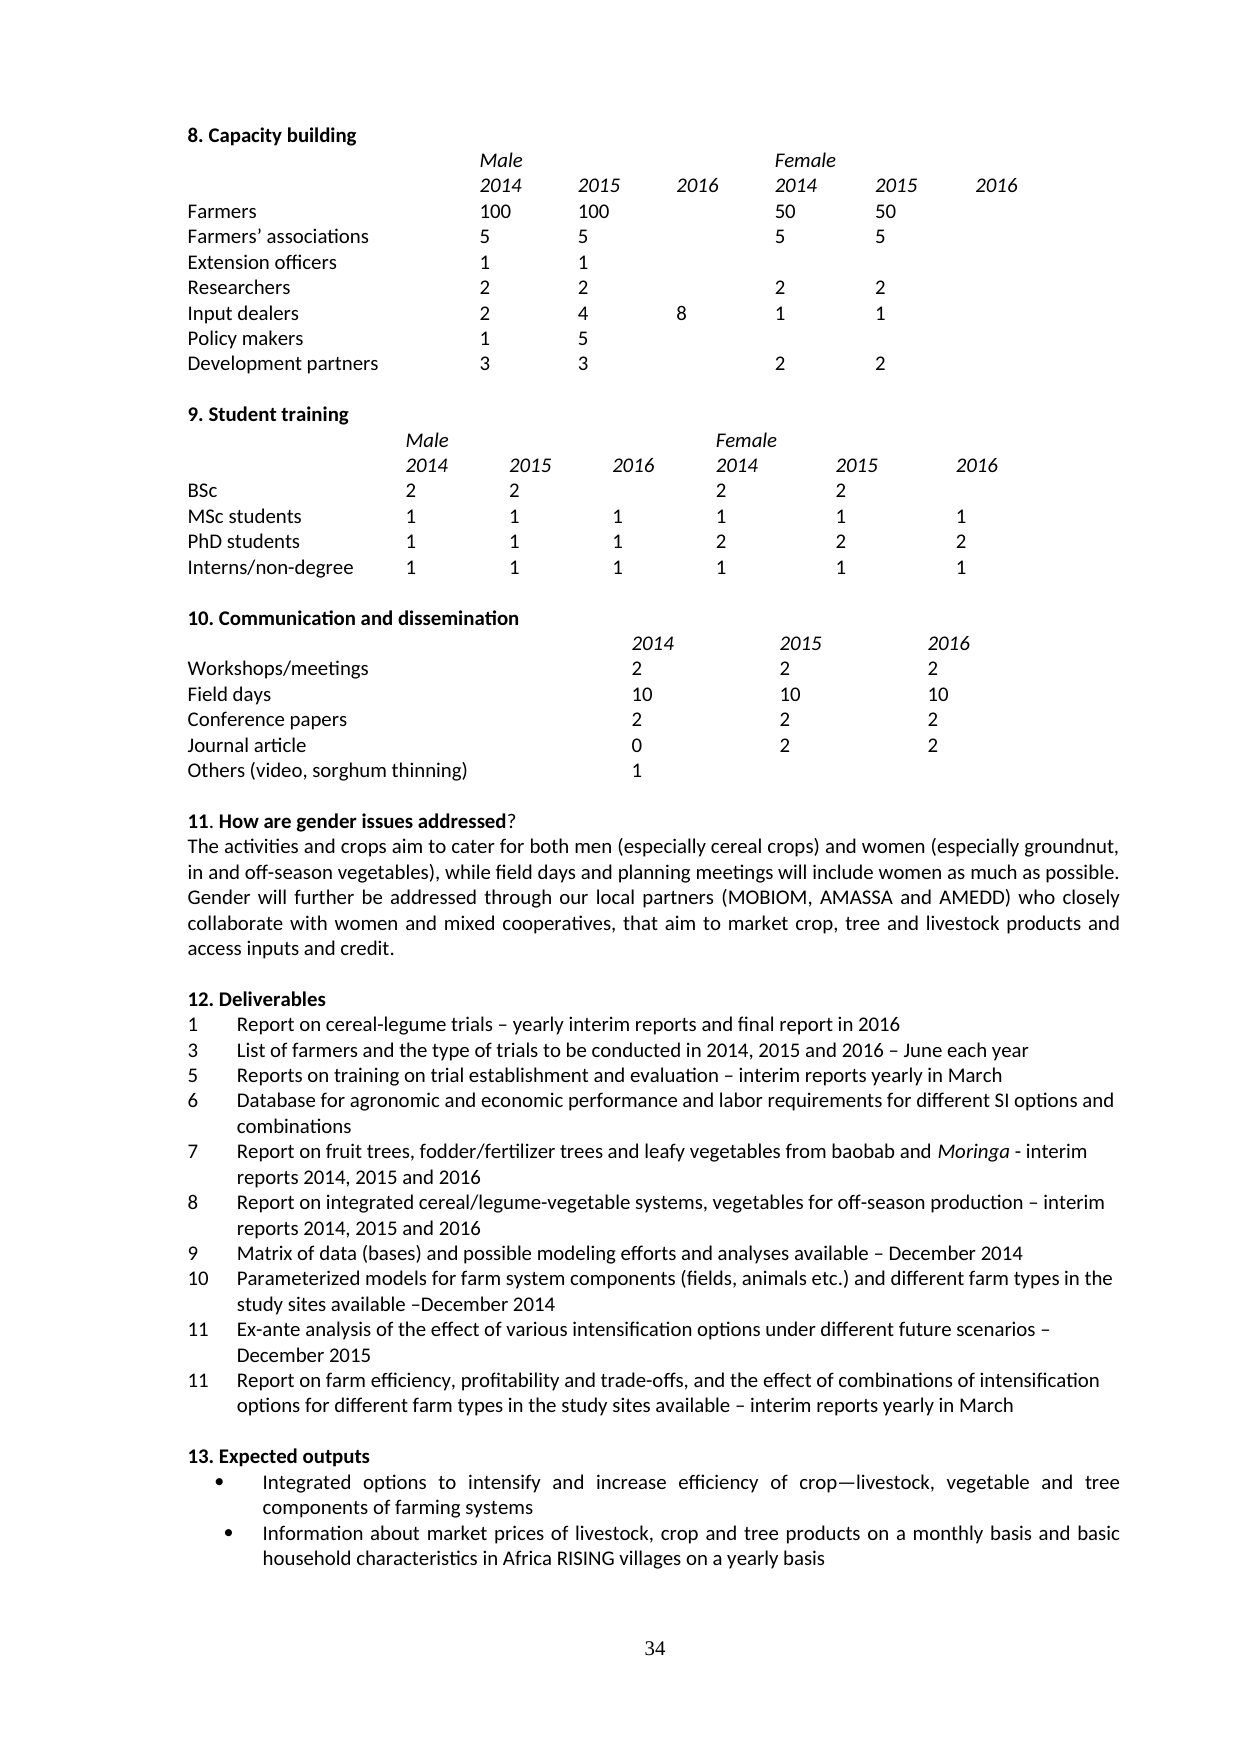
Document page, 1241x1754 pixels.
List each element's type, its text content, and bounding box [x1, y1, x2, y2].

text The activities and crops aim to cater for both men (especially cereal crops) and women (especially groundnut, in and off-season vegetables), while field days and planning meetings will include women as much as possible. Gender will further be addressed through our local partners (MOBIOM, AMASSA and AMEDD) who closely collaborate with women and mixed cooperatives, that aim to market crop, tree and livestock products and access inputs and credit. [187, 833, 1122, 961]
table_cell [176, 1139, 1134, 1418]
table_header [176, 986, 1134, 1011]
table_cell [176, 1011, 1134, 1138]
list Integrated options to intensify and increase efficiency of crop—livestock, vegetable and tree components of farming systems [216, 1469, 1122, 1520]
list Information about market prices of livestock, crop and tree products on a monthly basis and basic household characteristics in Africa RISING villages on a yearly basis [225, 1520, 1122, 1571]
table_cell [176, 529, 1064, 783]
text 11. How are gender issues addressed? [187, 808, 1122, 833]
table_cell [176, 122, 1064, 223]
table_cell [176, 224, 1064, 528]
text 13. Expected outputs [187, 1443, 1122, 1469]
